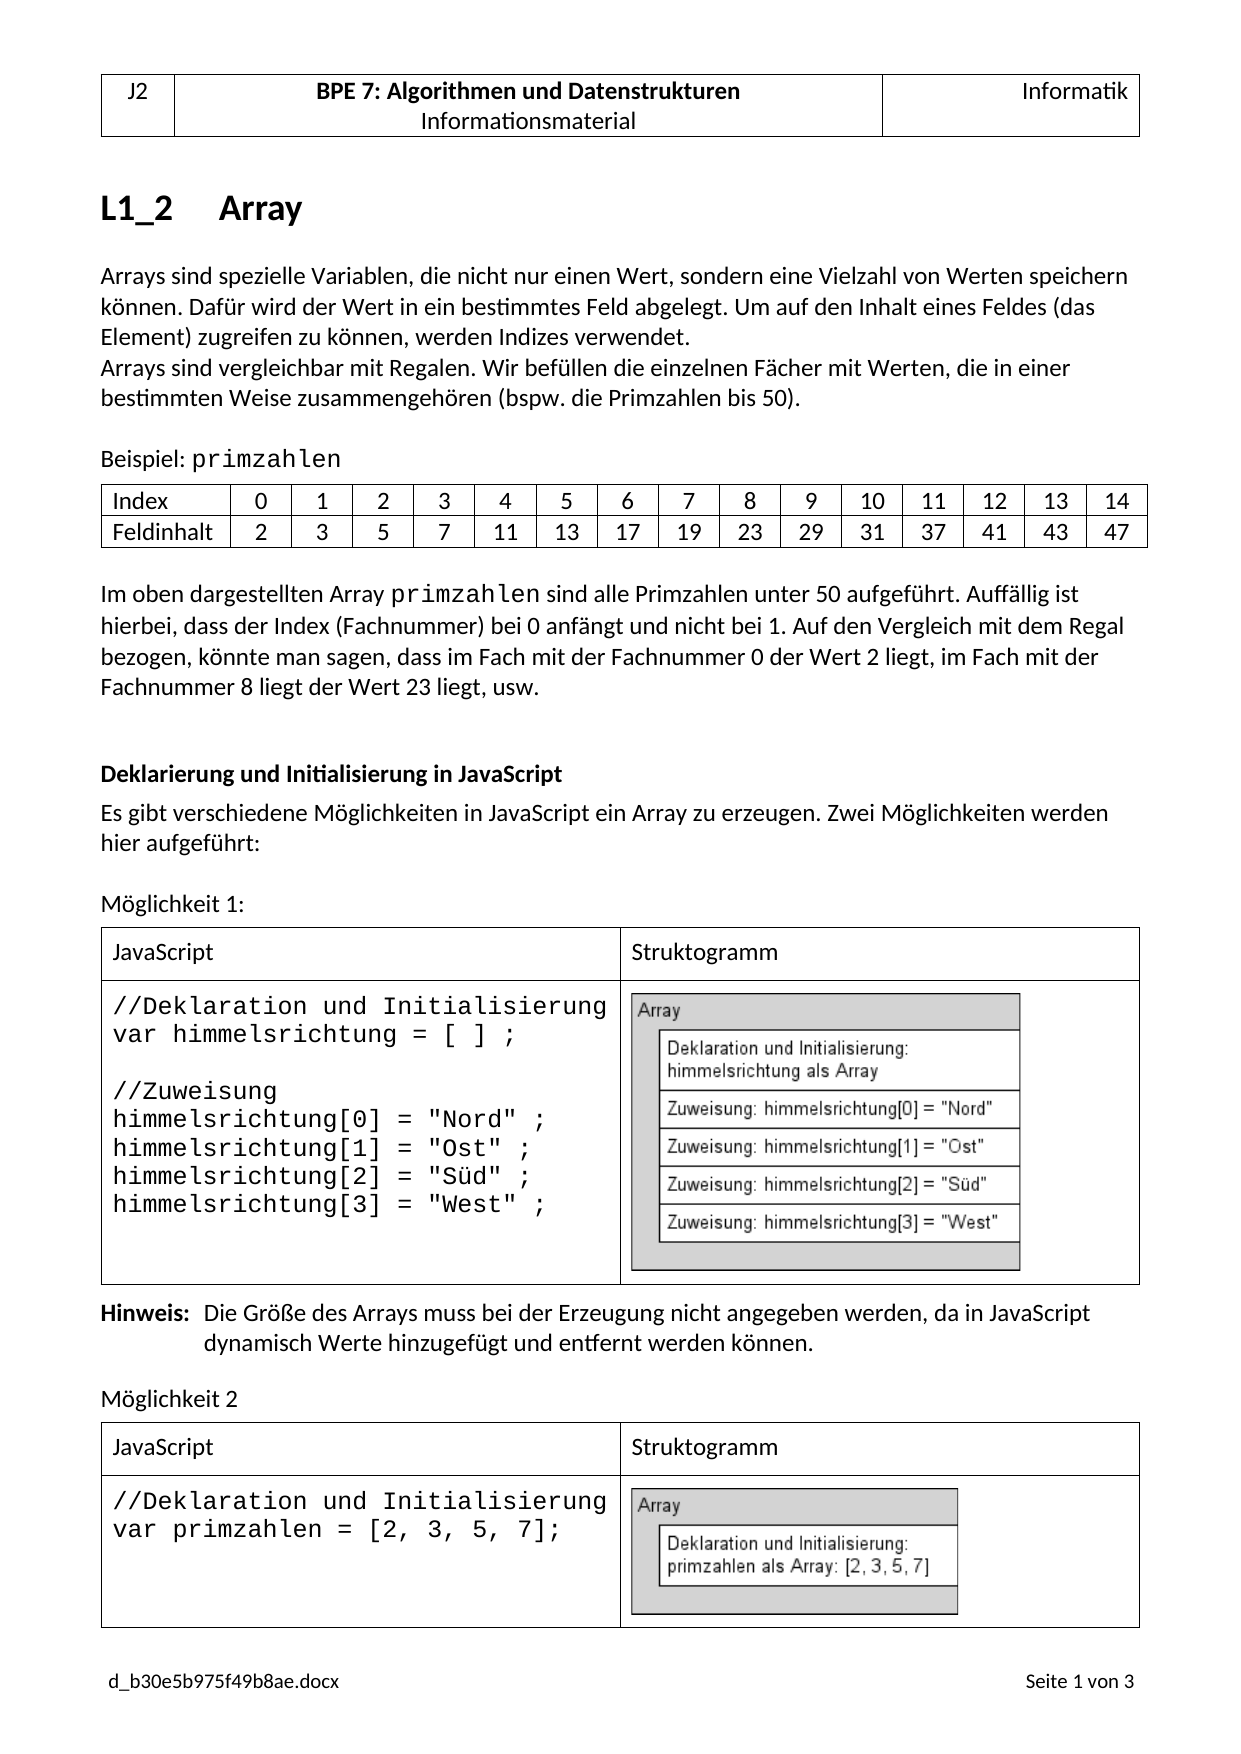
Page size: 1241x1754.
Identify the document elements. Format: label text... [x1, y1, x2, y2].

table_header 6 [598, 485, 658, 515]
text Deklarierung und Initialisierung in JavaScript [100, 758, 1140, 788]
table_header 11 [903, 485, 963, 515]
table_cell 11 [475, 516, 536, 547]
table_header 7 [659, 485, 719, 515]
table_header 13 [1025, 485, 1086, 515]
table_header 2 [353, 485, 413, 515]
table_cell 23 [720, 516, 780, 547]
table_cell 31 [842, 516, 902, 547]
table_cell 29 [781, 516, 841, 547]
text Arrays sind spezielle Variablen, die nicht nur einen Wert, sondern eine Vielzahl von Werten speichern können. Dafür wird der Wert in ein bestimmtes Feld abgelegt. Um auf den Inhalt eines Feldes (das Element) zugreifen zu können, werden Indizes verwendet. [100, 261, 1140, 352]
text Arrays sind vergleichbar mit Regalen. Wir befüllen die einzelnen Fächer mit Werten, die in einer bestimmten Weise zusammengehören (bspw. die Primzahlen bis 50). [100, 352, 1140, 413]
table_header 14 [1087, 485, 1147, 515]
table_cell 37 [903, 516, 963, 547]
table_cell 19 [659, 516, 719, 547]
table_cell //Deklaration und Initialisierung var primzahlen = [2, 3, 5, 7]; [102, 1476, 620, 1627]
text Im oben dargestellten Array primzahlen sind alle Primzahlen unter 50 aufgeführt. Auffällig ist hierbei, dass der Index (Fachnummer) bei 0 anfängt und nicht bei 1. Auf den Vergleich mit dem Regal bezogen, könnte man sagen, dass im Fach mit der Fachnummer 0 der Wert 2 liegt, im Fach mit der Fachnummer 8 liegt der Wert 23 liegt, usw. [100, 578, 1140, 702]
table_cell [621, 1476, 1139, 1627]
table_cell 13 [537, 516, 597, 547]
table_header 1 [292, 485, 352, 515]
table_cell 43 [1025, 516, 1086, 547]
table_header 9 [781, 485, 841, 515]
table_header JavaScript [102, 928, 620, 980]
table_header Struktogramm [621, 1423, 1139, 1475]
subtitle L1_2 Array [100, 184, 1140, 230]
table_cell 41 [964, 516, 1024, 547]
table_cell //Deklaration und Initialisierung var himmelsrichtung = [ ] ; //Zuweisung himmelsrichtung[0] = "Nord" ; himmelsrichtung[1] = "Ost" ; himmelsrichtung[2] = "Süd" ; himmelsrichtung[3] = "West" ; [102, 981, 620, 1283]
table_header 3 [414, 485, 474, 515]
table_header 10 [842, 485, 902, 515]
table_cell 2 [231, 516, 291, 547]
text Es gibt verschiedene Möglichkeiten in JavaScript ein Array zu erzeugen. Zwei Möglichkeiten werden hier aufgeführt: [100, 797, 1140, 858]
text Hinweis: Die Größe des Arrays muss bei der Erzeugung nicht angegeben werden, da in JavaScript dynamisch Werte hinzugefügt und entfernt werden können. [100, 1297, 1140, 1358]
table_cell 5 [353, 516, 413, 547]
table_cell 17 [598, 516, 658, 547]
text Beispiel: primzahlen [100, 444, 1140, 475]
table_header Index [102, 485, 230, 515]
table_cell 47 [1087, 516, 1147, 547]
table_header 12 [964, 485, 1024, 515]
table_cell 7 [414, 516, 474, 547]
table_header 4 [475, 485, 536, 515]
picture [631, 993, 1021, 1271]
table_header JavaScript [102, 1423, 620, 1475]
table_cell 3 [292, 516, 352, 547]
table_cell Feldinhalt [102, 516, 230, 547]
table_header 5 [537, 485, 597, 515]
table_header Struktogramm [621, 928, 1139, 980]
table_cell [621, 981, 1139, 1283]
table_header 0 [231, 485, 291, 515]
table_header 8 [720, 485, 780, 515]
picture [631, 1488, 959, 1615]
text Möglichkeit 1: [100, 888, 1140, 919]
text Möglichkeit 2 [100, 1383, 1140, 1413]
